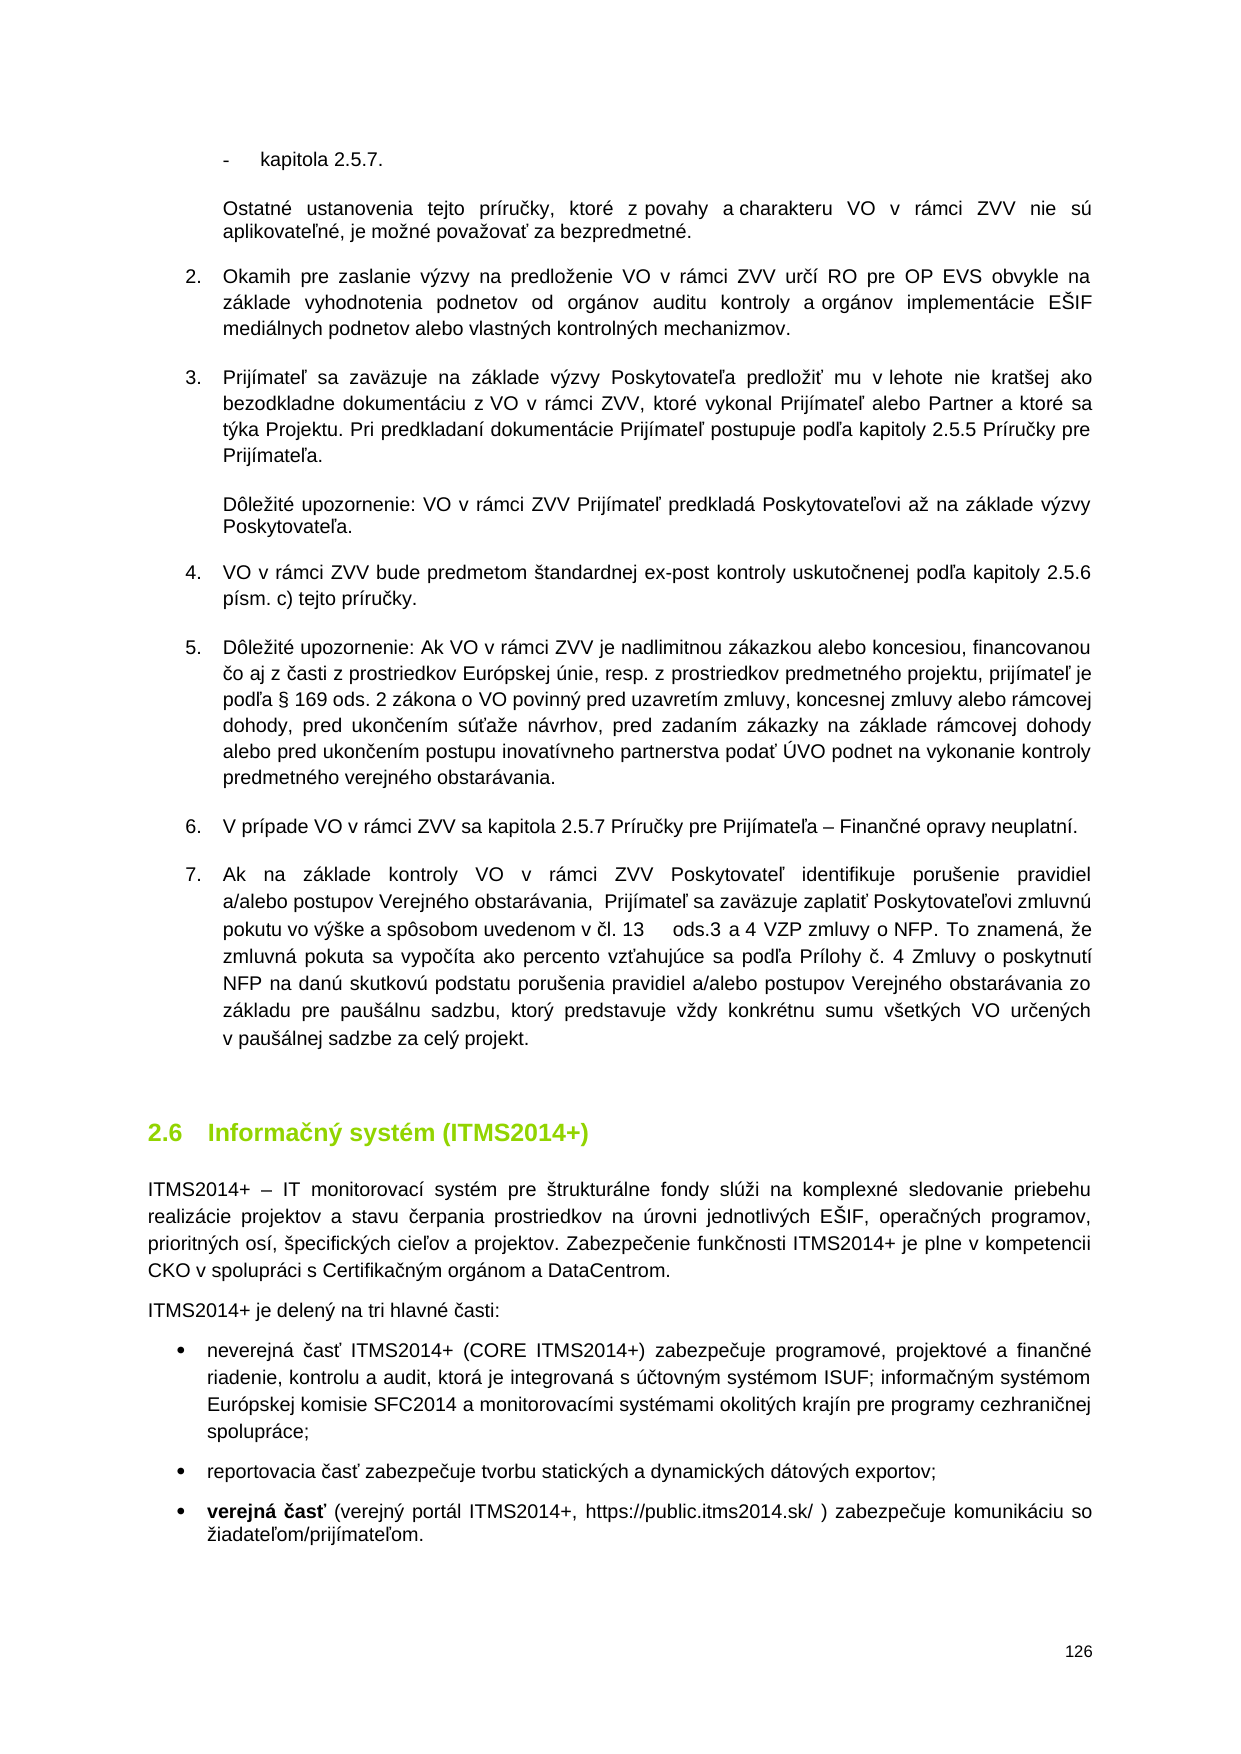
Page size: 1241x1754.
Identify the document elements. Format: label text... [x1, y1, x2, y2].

list Ostatné ustanovenia tejto príručky, ktoré z povahy a charakteru VO v rámci ZVV nie sú aplikovateľné, je možné považovať za bezpredmetné. [223, 197, 1092, 242]
list Dôležité upozornenie: Ak VO v rámci ZVV je nadlimitnou zákazkou alebo koncesiou, financovanou čo aj z časti z prostriedkov Európskej únie, resp. z prostriedkov predmetného projektu, prijímateľ je podľa § 169 ods. 2 zákona o VO povinný pred uzavretím zmluvy, koncesnej zmluvy alebo rámcovej dohody, pred ukončením súťaže návrhov, pred zadaním zákazky na základe rámcovej dohody alebo pred ukončením postupu inovatívneho partnerstva podať ÚVO podnet na vykonanie kontroly predmetného verejného obstarávania. [185, 636, 1092, 788]
text verejná časť (verejný portál ITMS2014+, https://public.itms2014.sk/ ) zabezpečuje komunikáciu so žiadateľom/prijímateľom. [177, 1500, 1092, 1545]
list kapitola 2.5.7. [223, 148, 1092, 171]
list VO v rámci ZVV bude predmetom štandardnej ex-post kontroly uskutočnenej podľa kapitoly 2.5.6 písm. c) tejto príručky. [185, 561, 1092, 609]
subtitle Informačný systém (ITMS2014+) [148, 1118, 1092, 1147]
list V prípade VO v rámci ZVV sa kapitola 2.5.7 Príručky pre Prijímateľa – Finančné opravy neuplatní. [185, 814, 1092, 837]
list Okamih pre zaslanie výzvy na predloženie VO v rámci ZVV určí RO pre OP EVS obvykle na základe vyhodnotenia podnetov od orgánov auditu kontroly a orgánov implementácie EŠIF mediálnych podnetov alebo vlastných kontrolných mechanizmov. [185, 265, 1092, 340]
list Ak na základe kontroly VO v rámci ZVV Poskytovateľ identifikuje porušenie pravidiel a/alebo postupov Verejného obstarávania, Prijímateľ sa zaväzuje zaplatiť Poskytovateľovi zmluvnú pokutu vo výške a spôsobom uvedenom v čl. 13 ods.3 a 4 VZP zmluvy o NFP. To znamená, že zmluvná pokuta sa vypočíta ako percento vzťahujúce sa podľa Prílohy č. 4 Zmluvy o poskytnutí NFP na danú skutkovú podstatu porušenia pravidiel a/alebo postupov Verejného obstarávania zo základu pre paušálnu sadzbu, ktorý predstavuje vždy konkrétnu sumu všetkých VO určených v paušálnej sadzbe za celý projekt. [185, 863, 1092, 1049]
list Prijímateľ sa zaväzuje na základe výzvy Poskytovateľa predložiť mu v lehote nie kratšej ako bezodkladne dokumentáciu z VO v rámci ZVV, ktoré vykonal Prijímateľ alebo Partner a ktoré sa týka Projektu. Pri predkladaní dokumentácie Prijímateľ postupuje podľa kapitoly 2.5.5 Príručky pre Prijímateľa. [185, 366, 1092, 467]
text ITMS2014+ je delený na tri hlavné časti: [148, 1299, 1092, 1322]
text neverejná časť ITMS2014+ (CORE ITMS2014+) zabezpečuje programové, projektové a finančné riadenie, kontrolu a audit, ktorá je integrovaná s účtovným systémom ISUF; informačným systémom Európskej komisie SFC2014 a monitorovacími systémami okolitých krajín pre programy cezhraničnej spolupráce; [177, 1339, 1092, 1443]
list Dôležité upozornenie: VO v rámci ZVV Prijímateľ predkladá Poskytovateľovi až na základe výzvy Poskytovateľa. [223, 493, 1092, 538]
text reportovacia časť zabezpečuje tvorbu statických a dynamických dátových exportov; [177, 1460, 1092, 1483]
text ITMS2014+ – IT monitorovací systém pre štrukturálne fondy slúži na komplexné sledovanie priebehu realizácie projektov a stavu čerpania prostriedkov na úrovni jednotlivých EŠIF, operačných programov, prioritných osí, špecifických cieľov a projektov. Zabezpečenie funkčnosti ITMS2014+ je plne v kompetencii CKO v spolupráci s Certifikačným orgánom a DataCentrom. [148, 1178, 1092, 1282]
